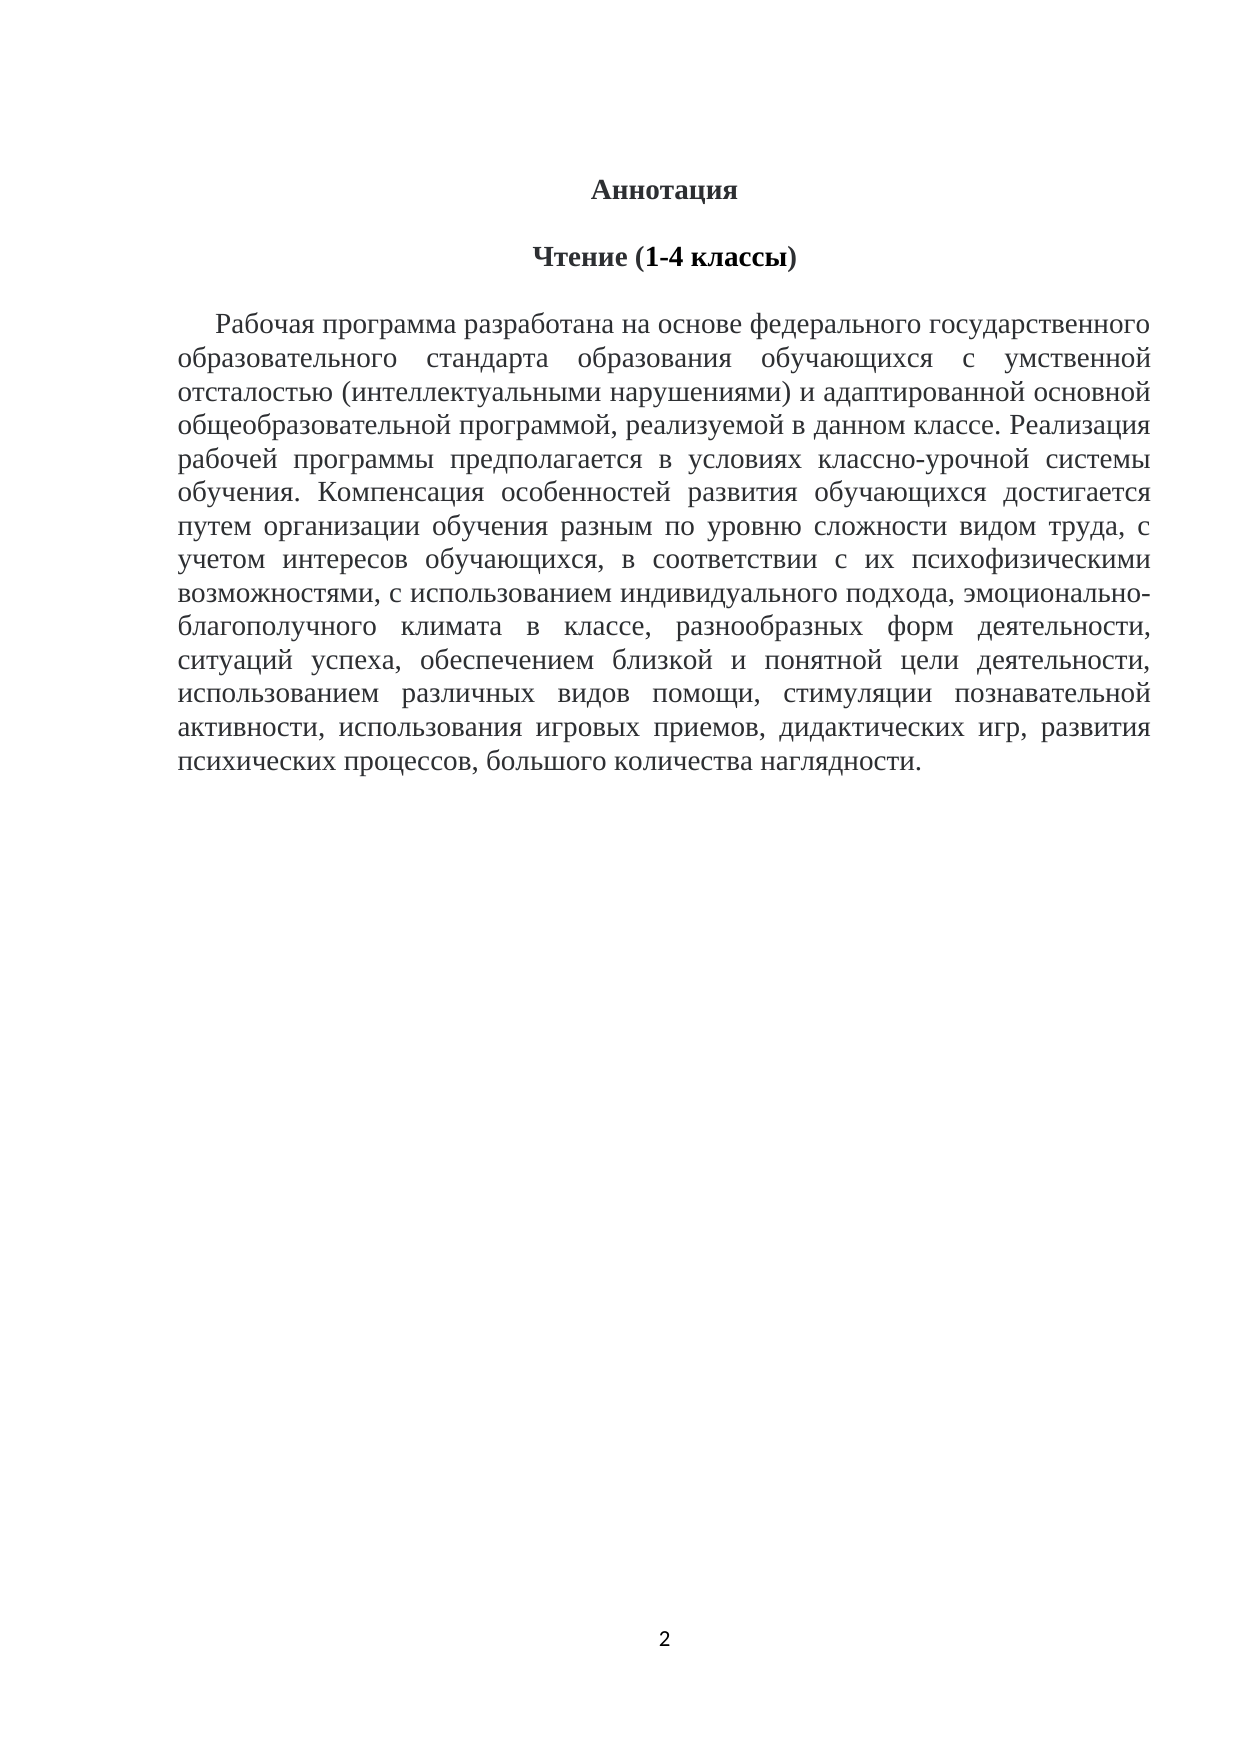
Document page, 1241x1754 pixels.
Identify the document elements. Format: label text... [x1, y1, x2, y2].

text Рабочая программа разработана на основе федерального государственного образовательного стандарта образования обучающихся с умственной отсталостью (интеллектуальными нарушениями) и адаптированной основной общеобразовательной программой, реализуемой в данном классе. Реализация рабочей программы предполагается в условиях классно-урочной системы обучения. Компенсация особенностей развития обучающихся достигается путем организации обучения разным по уровню сложности видом труда, с учетом интересов обучающихся, в соответствии с их психофизическими возможностями, с использованием индивидуального подхода, эмоционально-благополучного климата в классе, разнообразных форм деятельности, ситуаций успеха, обеспечением близкой и понятной цели деятельности, использованием различных видов помощи, стимуляции познавательной активности, использования игровых приемов, дидактических игр, развития психических процессов, большого количества наглядности. [177, 307, 1152, 776]
text Аннотация [177, 172, 1152, 206]
text Чтение (1-4 классы) [177, 239, 1152, 273]
